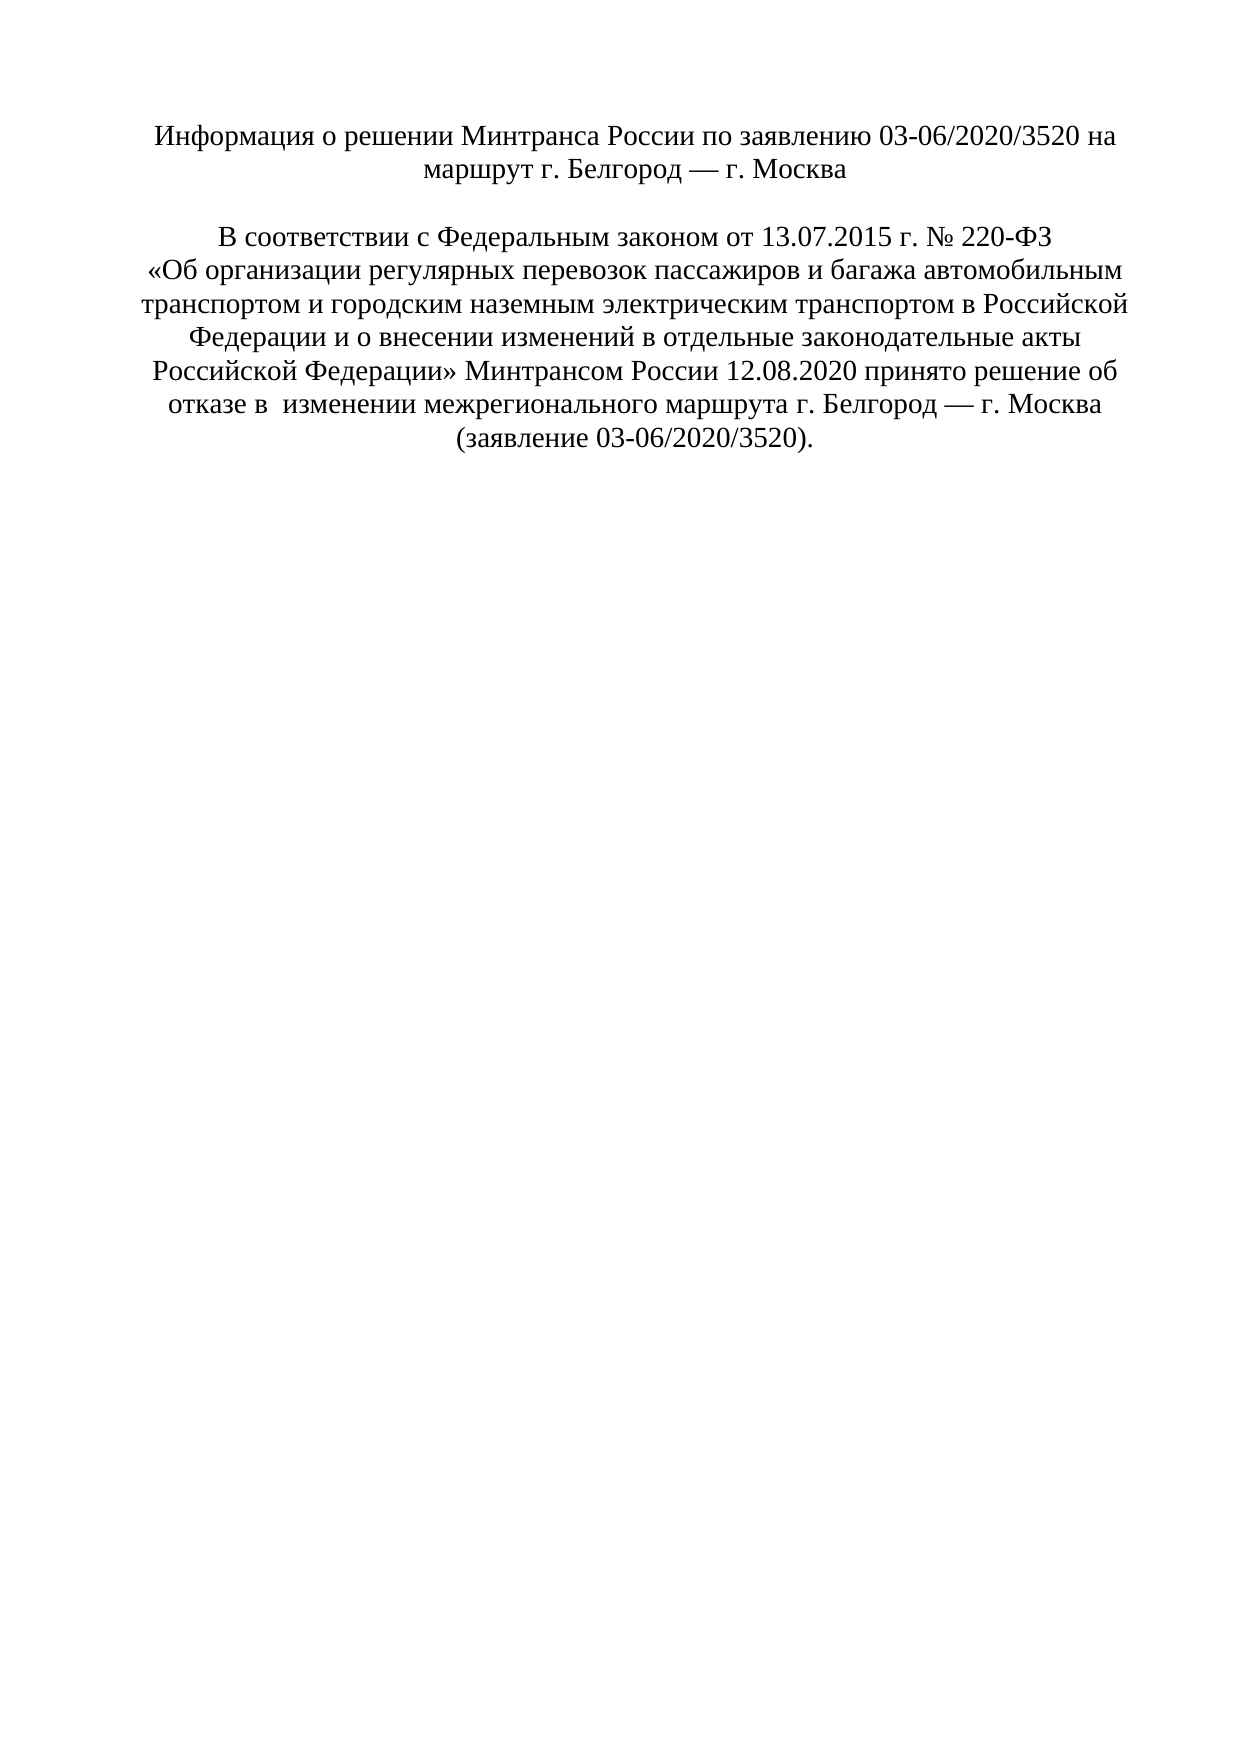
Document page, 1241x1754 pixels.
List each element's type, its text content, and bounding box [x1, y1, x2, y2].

text В соответствии с Федеральным законом от 13.07.2015 г. № 220-ФЗ «Об организации регулярных перевозок пассажиров и багажа автомобильным транспортом и городским наземным электрическим транспортом в Российской Федерации и о внесении изменений в отдельные законодательные акты Российской Федерации» Минтрансом России 12.08.2020 принято решение об отказе в изменении межрегионального маршрута г. Белгород — г. Москва (заявление 03-06/2020/3520). [118, 219, 1152, 453]
text Информация о решении Минтранса России по заявлению 03-06/2020/3520 на маршрут г. Белгород — г. Москва [118, 118, 1152, 185]
